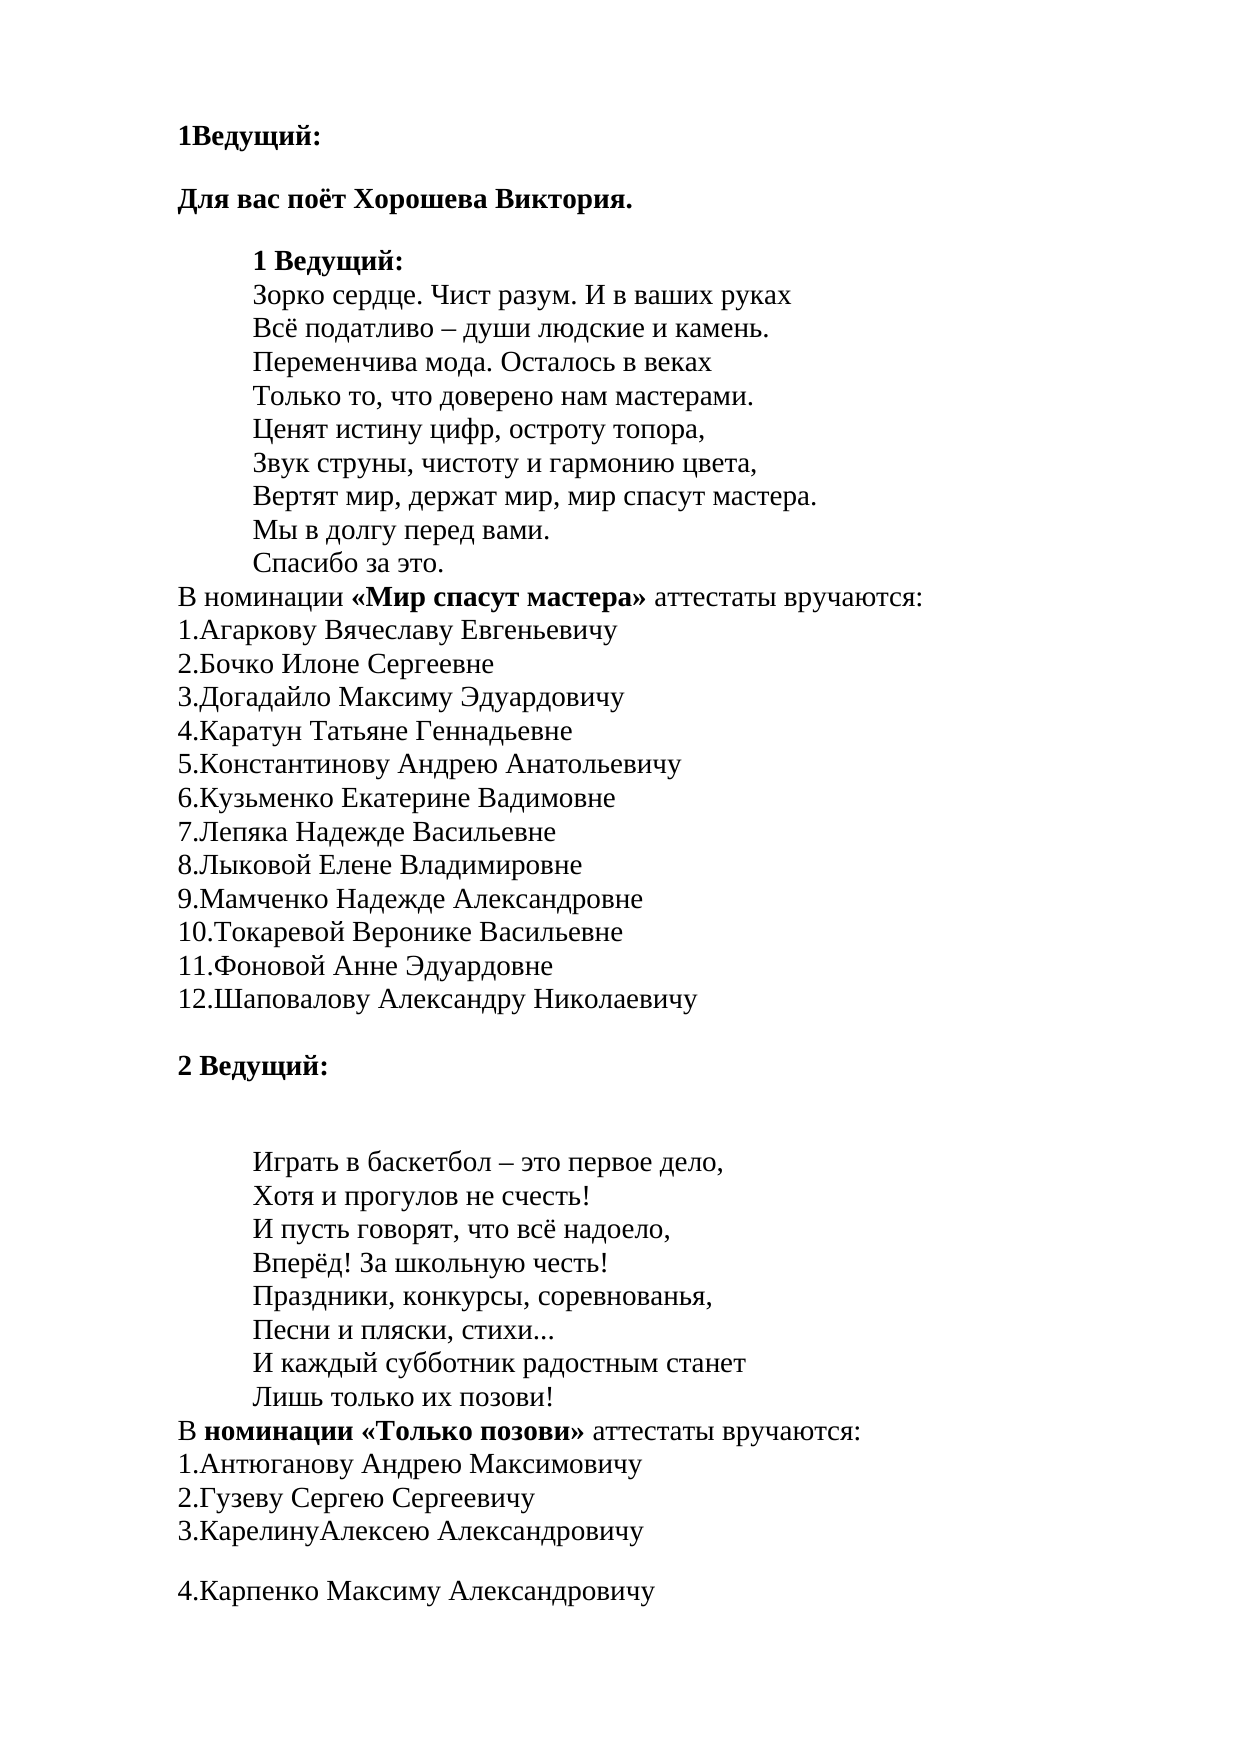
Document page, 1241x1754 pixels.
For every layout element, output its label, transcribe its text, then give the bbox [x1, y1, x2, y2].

text Переменчива мода. Осталось в веках [177, 344, 1152, 378]
text Лишь только их позови! [177, 1379, 1152, 1413]
text Хотя и прогулов не счесть! [177, 1178, 1152, 1211]
text Песни и пляски, стихи... [177, 1312, 1152, 1346]
text И каждый субботник радостным станет [177, 1346, 1152, 1379]
text 4.Карпенко Максиму Александровичу [177, 1573, 1152, 1606]
text Вперёд! За школьную честь! [177, 1245, 1152, 1278]
text Спасибо за это. [177, 545, 1152, 579]
text Всё податливо – души людские и камень. [177, 311, 1152, 344]
text Ценят истину цифр, остроту топора, [177, 411, 1152, 445]
text 11.Фоновой Анне Эдуардовне [177, 948, 1152, 981]
text Для вас поёт Хорошева Виктория. [177, 181, 1152, 214]
text Праздники, конкурсы, соревнованья, [177, 1278, 1152, 1312]
text 5.Константинову Андрею Анатольевичу [177, 747, 1152, 780]
text 1.Агаркову Вячеславу Евгеньевичу [177, 612, 1152, 646]
text 7.Лепяка Надежде Васильевне [177, 814, 1152, 847]
text 4.Каратун Татьяне Геннадьевне [177, 713, 1152, 747]
text 1.Антюганову Андрею Максимовичу [177, 1446, 1152, 1480]
text Звук струны, чистоту и гармонию цвета, [177, 445, 1152, 478]
text В номинации «Мир спасут мастера» аттестаты вручаются: [177, 579, 1152, 612]
text 12.Шаповалову Александру Николаевичу [177, 981, 1152, 1015]
text 3.КарелинуАлексею Александровичу [177, 1513, 1152, 1547]
text 2.Бочко Илоне Сергеевне [177, 646, 1152, 679]
text 8.Лыковой Елене Владимировне [177, 847, 1152, 881]
text 6.Кузьменко Екатерине Вадимовне [177, 780, 1152, 814]
text Мы в долгу перед вами. [177, 512, 1152, 545]
text И пусть говорят, что всё надоело, [177, 1211, 1152, 1245]
text 3.Догадайло Максиму Эдуардовичу [177, 679, 1152, 713]
text 2.Гузеву Сергею Сергеевичу [177, 1480, 1152, 1513]
text 9.Мамченко Надежде Александровне [177, 881, 1152, 914]
text 1Ведущий: [177, 118, 1152, 152]
text В номинации «Только позови» аттестаты вручаются: [177, 1413, 1152, 1446]
text Только то, что доверено нам мастерами. [177, 378, 1152, 411]
text Вертят мир, держат мир, мир спасут мастера. [177, 478, 1152, 512]
text Играть в баскетбол – это первое дело, [177, 1144, 1152, 1178]
text Зорко сердце. Чист разум. И в ваших руках [177, 277, 1152, 311]
text 1 Ведущий: [177, 243, 1152, 277]
text 10.Токаревой Веронике Васильевне [177, 914, 1152, 948]
text 2 Ведущий: [177, 1048, 1152, 1082]
